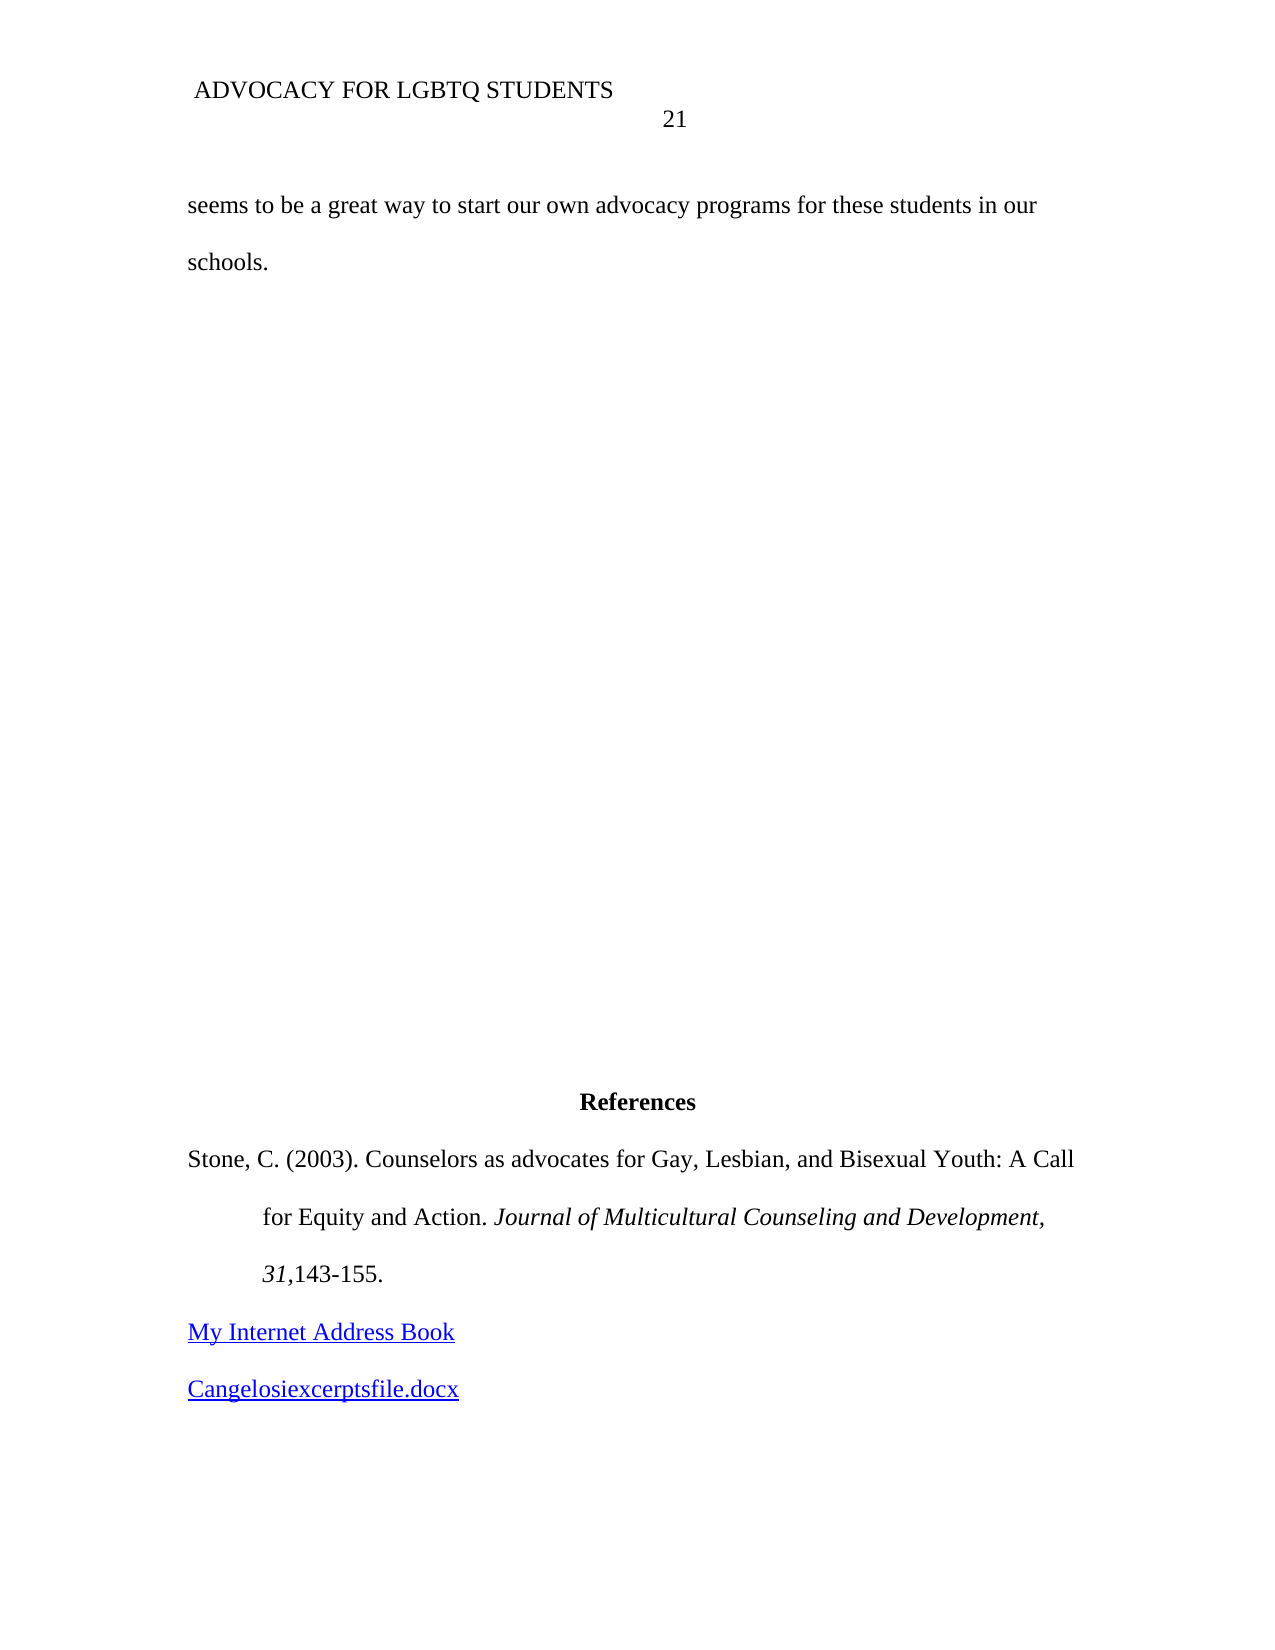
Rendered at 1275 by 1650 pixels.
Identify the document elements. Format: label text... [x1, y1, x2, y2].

text References [187, 1087, 1087, 1116]
text Cangelosiexcerptsfile.docx [187, 1374, 1087, 1403]
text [187, 190, 1087, 276]
text Stone, C. (2003). Counselors as advocates for Gay, Lesbian, and Bisexual Youth: A Call for Equity and Action. Journal of Multicultural Counseling and Development, 31,143-155. [187, 1144, 1087, 1288]
text My Internet Address Book [187, 1317, 1087, 1346]
